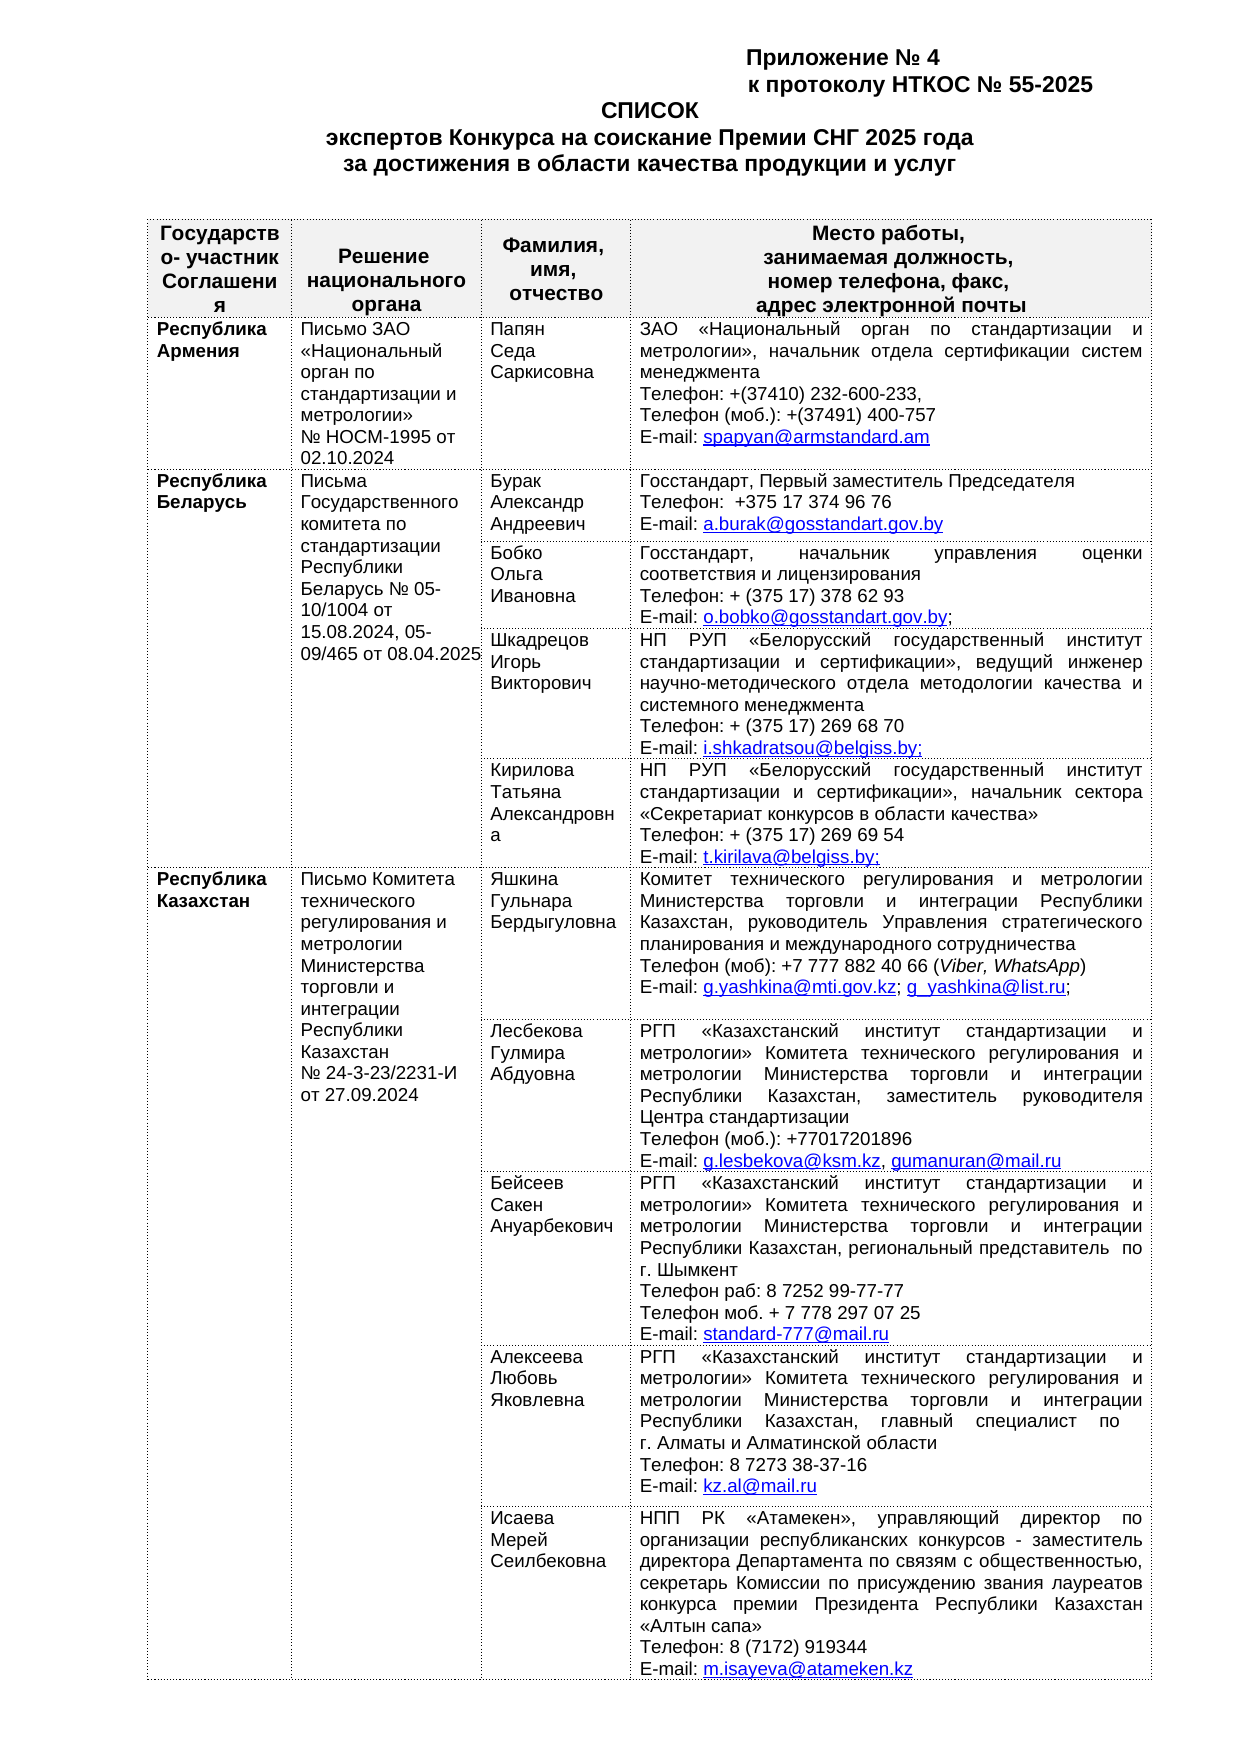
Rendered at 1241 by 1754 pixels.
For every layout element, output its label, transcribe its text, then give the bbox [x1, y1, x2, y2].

table_cell Бейсеев Сакен Ануарбекович [481, 1171, 631, 1344]
table_cell НПП РК «Атамекен», управляющий директор по организации республиканских конкурсов - заместитель директора Департамента по связям с общественностью, секретарь Комиссии по присуждению звания лауреатов конкурса премии Президента Республики Казахстан «Алтын сапа» Телефон: 8 (7172) 919344 E-mail: m.isayeva@atameken.kz [631, 1506, 1152, 1679]
table_cell Лесбекова Гулмира Абдуовна [481, 1019, 631, 1171]
table_cell Папян Седа Саркисовна [481, 317, 631, 469]
title СПИСОК [148, 97, 1152, 123]
table_cell Исаева Мерей Сеилбековна [481, 1506, 631, 1679]
table_cell Комитет технического регулирования и метрологии Министерства торговли и интеграции Республики Казахстан, руководитель Управления стратегического планирования и международного сотрудничества Телефон (моб): +7 777 882 40 66 (Viber, WhatsApp) E-mail: g.yashkina@mti.gov.kz; g_yashkina@list.ru; [631, 867, 1152, 1019]
table_cell Республика Беларусь [148, 469, 291, 867]
table_cell РГП «Казахстанский институт стандартизации и метрологии» Комитета технического регулирования и метрологии Министерства торговли и интеграции Республики Казахстан, главный специалист по г. Алматы и Алматинской области Телефон: 8 7273 38-37-16 E-mail: kz.al@mail.ru [631, 1345, 1152, 1506]
subtitle к протоколу НТКОС № 55-2025 [748, 71, 1152, 97]
table_cell Кирилова Татьяна Александровна [481, 758, 631, 867]
table_cell РГП «Казахстанский институт стандартизации и метрологии» Комитета технического регулирования и метрологии Министерства торговли и интеграции Республики Казахстан, региональный представитель по г. Шымкент Телефон раб: 8 7252 99-77-77 Телефон моб. + 7 778 297 07 25 E-mail: standard-777@mail.ru [631, 1171, 1152, 1344]
table_cell Республика Армения [148, 317, 291, 469]
text экспертов Конкурса на соискание Премии СНГ 2025 года [148, 123, 1152, 150]
table_cell Республика Казахстан [148, 867, 291, 1679]
table_header Фамилия, имя, отчество [481, 219, 631, 317]
table_header Место работы, занимаемая должность, номер телефона, факс, адрес электронной почты [631, 219, 1152, 317]
table_cell Бобко Ольга Ивановна [481, 541, 631, 628]
table_header Государство- участник Соглашения [148, 219, 291, 317]
table_cell Шкадрецов Игорь Викторович [481, 628, 631, 758]
table_cell ЗАО «Национальный орган по стандартизации и метрологии», начальник отдела сертификации систем менеджмента Телефон: +(37410) 232-600-233, Телефон (моб.): +(37491) 400-757 E-mail: spapyan@armstandard.am [631, 317, 1152, 469]
table_cell Письма Государственного комитета по стандартизации Республики Беларусь № 05-10/1004 от 15.08.2024, 05-09/465 от 08.04.2025 [291, 469, 481, 867]
table_cell Яшкина Гульнара Бердыгуловна [481, 867, 631, 1019]
table_cell Бурак Александр Андреевич [481, 469, 631, 541]
table_cell Письмо Комитета технического регулирования и метрологии Министерства торговли и интеграции Республики Казахстан № 24-3-23/2231-И от 27.09.2024 [291, 867, 481, 1679]
table_cell Алексеева Любовь Яковлевна [481, 1345, 631, 1506]
table_cell Госстандарт, Первый заместитель Председателя Телефон: +375 17 374 96 76 E-mail: a.burak@gosstandart.gov.by [631, 469, 1152, 541]
table_cell Госстандарт, начальник управления оценки соответствия и лицензирования Телефон: + (375 17) 378 62 93 E-mail: o.bobko@gosstandart.gov.by; [631, 541, 1152, 628]
subtitle Приложение № 4 [148, 44, 1152, 71]
table_header Решение национального органа [291, 219, 481, 317]
table_cell НП РУП «Белорусский государственный институт стандартизации и сертификации», начальник сектора «Секретариат конкурсов в области качества» Телефон: + (375 17) 269 69 54 E-mail: t.kirilava@belgiss.by; [631, 758, 1152, 867]
text за достижения в области качества продукции и услуг [148, 150, 1152, 176]
table_cell Письмо ЗАО «Национальный орган по стандартизации и метрологии» № НОСМ-1995 от 02.10.2024 [291, 317, 481, 469]
table_cell НП РУП «Белорусский государственный институт стандартизации и сертификации», ведущий инженер научно-методического отдела методологии качества и системного менеджмента Телефон: + (375 17) 269 68 70 E-mail: i.shkadratsou@belgiss.by; [631, 628, 1152, 758]
table_cell РГП «Казахстанский институт стандартизации и метрологии» Комитета технического регулирования и метрологии Министерства торговли и интеграции Республики Казахстан, заместитель руководителя Центра стандартизации Телефон (моб.): +77017201896 E-mail: g.lesbekova@ksm.kz, gumanuran@mail.ru [631, 1019, 1152, 1171]
